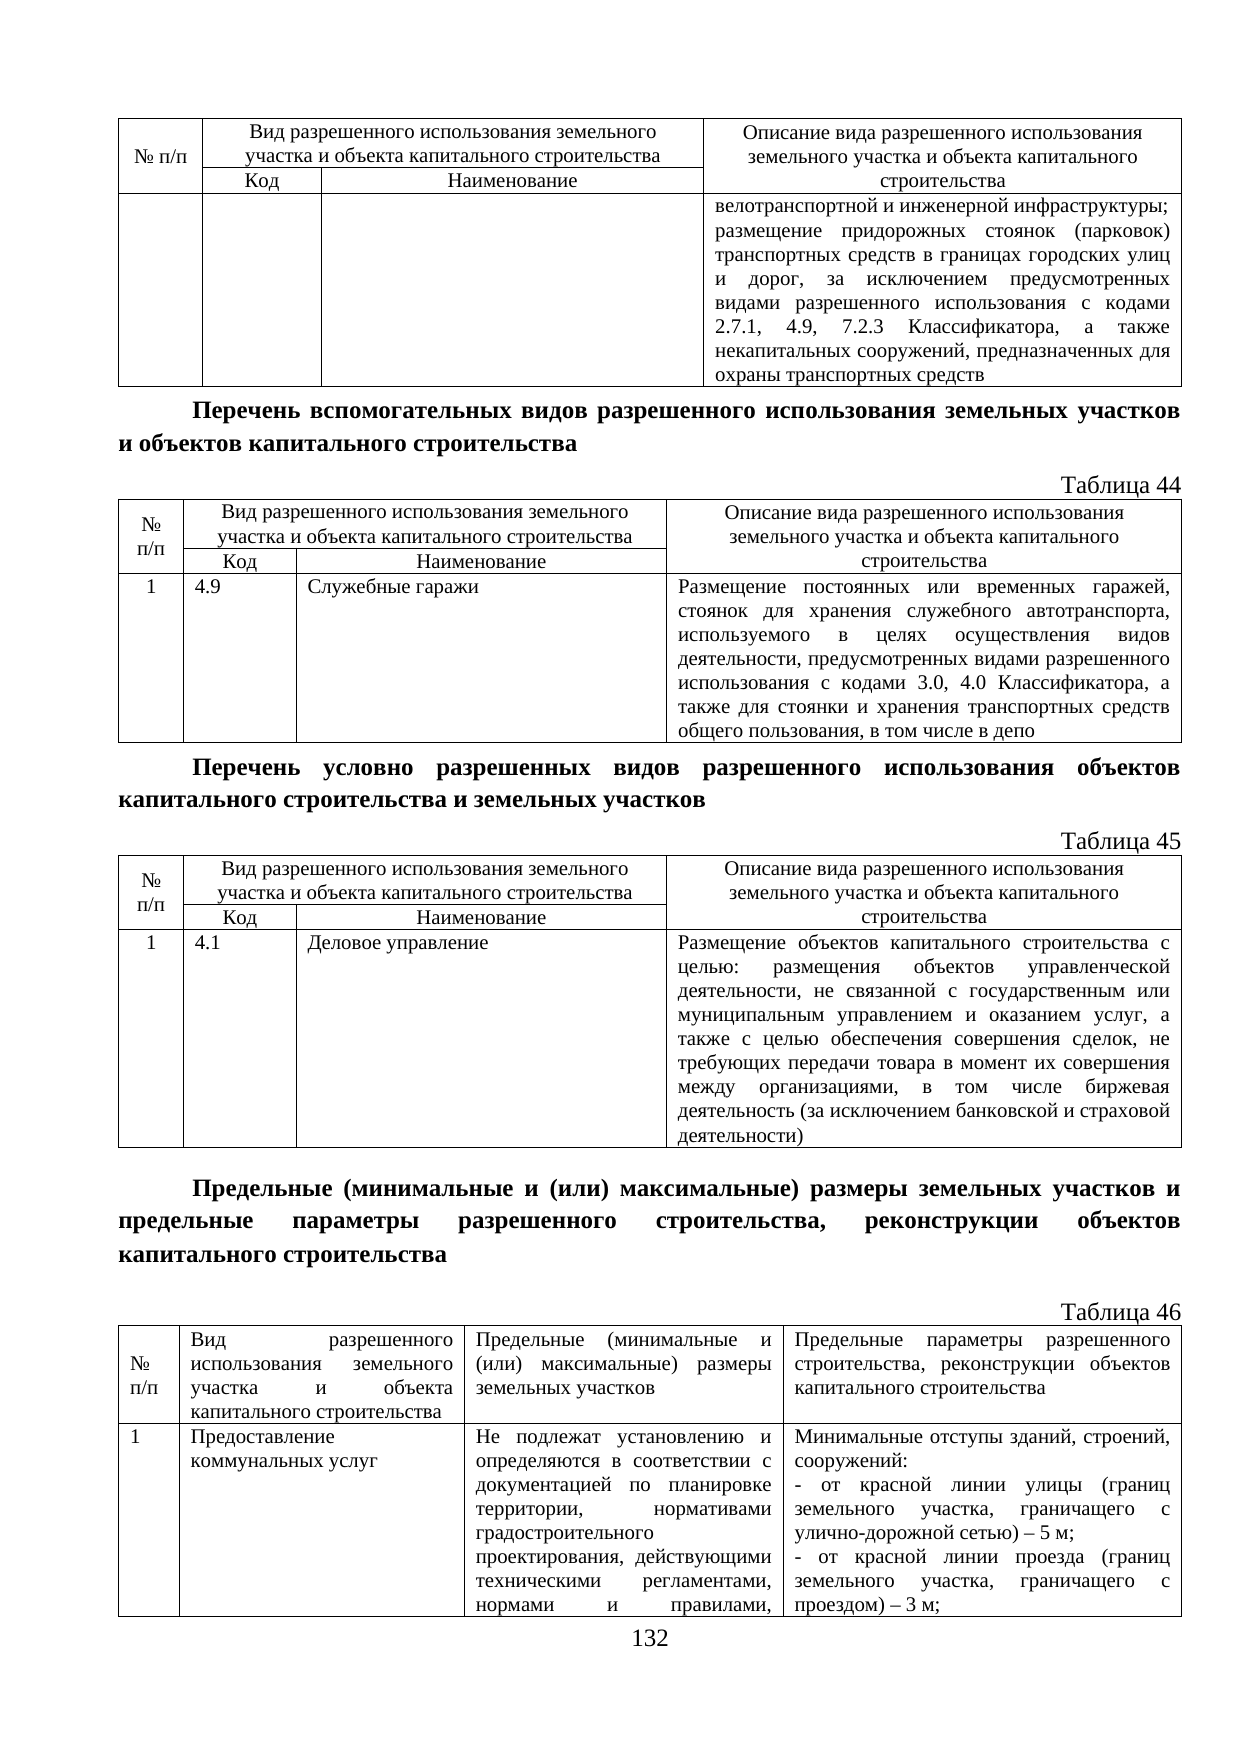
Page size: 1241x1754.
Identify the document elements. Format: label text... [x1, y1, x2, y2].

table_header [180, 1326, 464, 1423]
text Таблица 45 [192, 826, 1181, 855]
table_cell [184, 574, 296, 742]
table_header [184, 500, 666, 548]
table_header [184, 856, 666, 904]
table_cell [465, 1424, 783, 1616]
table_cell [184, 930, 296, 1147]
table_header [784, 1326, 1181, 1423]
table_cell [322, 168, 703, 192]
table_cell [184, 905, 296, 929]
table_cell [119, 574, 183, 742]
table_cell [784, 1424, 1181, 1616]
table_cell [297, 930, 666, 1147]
list Перечень условно разрешенных видов разрешенного использования объектов капитального строительства и земельных участков [118, 752, 1181, 813]
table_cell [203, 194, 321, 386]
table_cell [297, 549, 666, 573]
text Таблица 46 [192, 1297, 1181, 1325]
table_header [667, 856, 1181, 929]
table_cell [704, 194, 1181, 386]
text Таблица 44 [192, 470, 1181, 498]
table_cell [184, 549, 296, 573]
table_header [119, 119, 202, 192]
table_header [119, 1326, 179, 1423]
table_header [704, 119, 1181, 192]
text Предельные (минимальные и (или) максимальные) размеры земельных участков и предельные параметры разрешенного строительства, реконструкции объектов капитального строительства [118, 1173, 1181, 1267]
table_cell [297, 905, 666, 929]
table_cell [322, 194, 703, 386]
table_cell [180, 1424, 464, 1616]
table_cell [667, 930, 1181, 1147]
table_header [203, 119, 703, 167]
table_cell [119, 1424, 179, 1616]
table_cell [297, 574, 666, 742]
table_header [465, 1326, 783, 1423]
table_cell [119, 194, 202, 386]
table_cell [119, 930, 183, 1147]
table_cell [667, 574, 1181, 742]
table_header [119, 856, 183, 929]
list Перечень вспомогательных видов разрешенного использования земельных участков и объектов капитального строительства [118, 395, 1181, 457]
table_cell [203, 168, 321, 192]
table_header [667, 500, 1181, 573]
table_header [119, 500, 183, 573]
